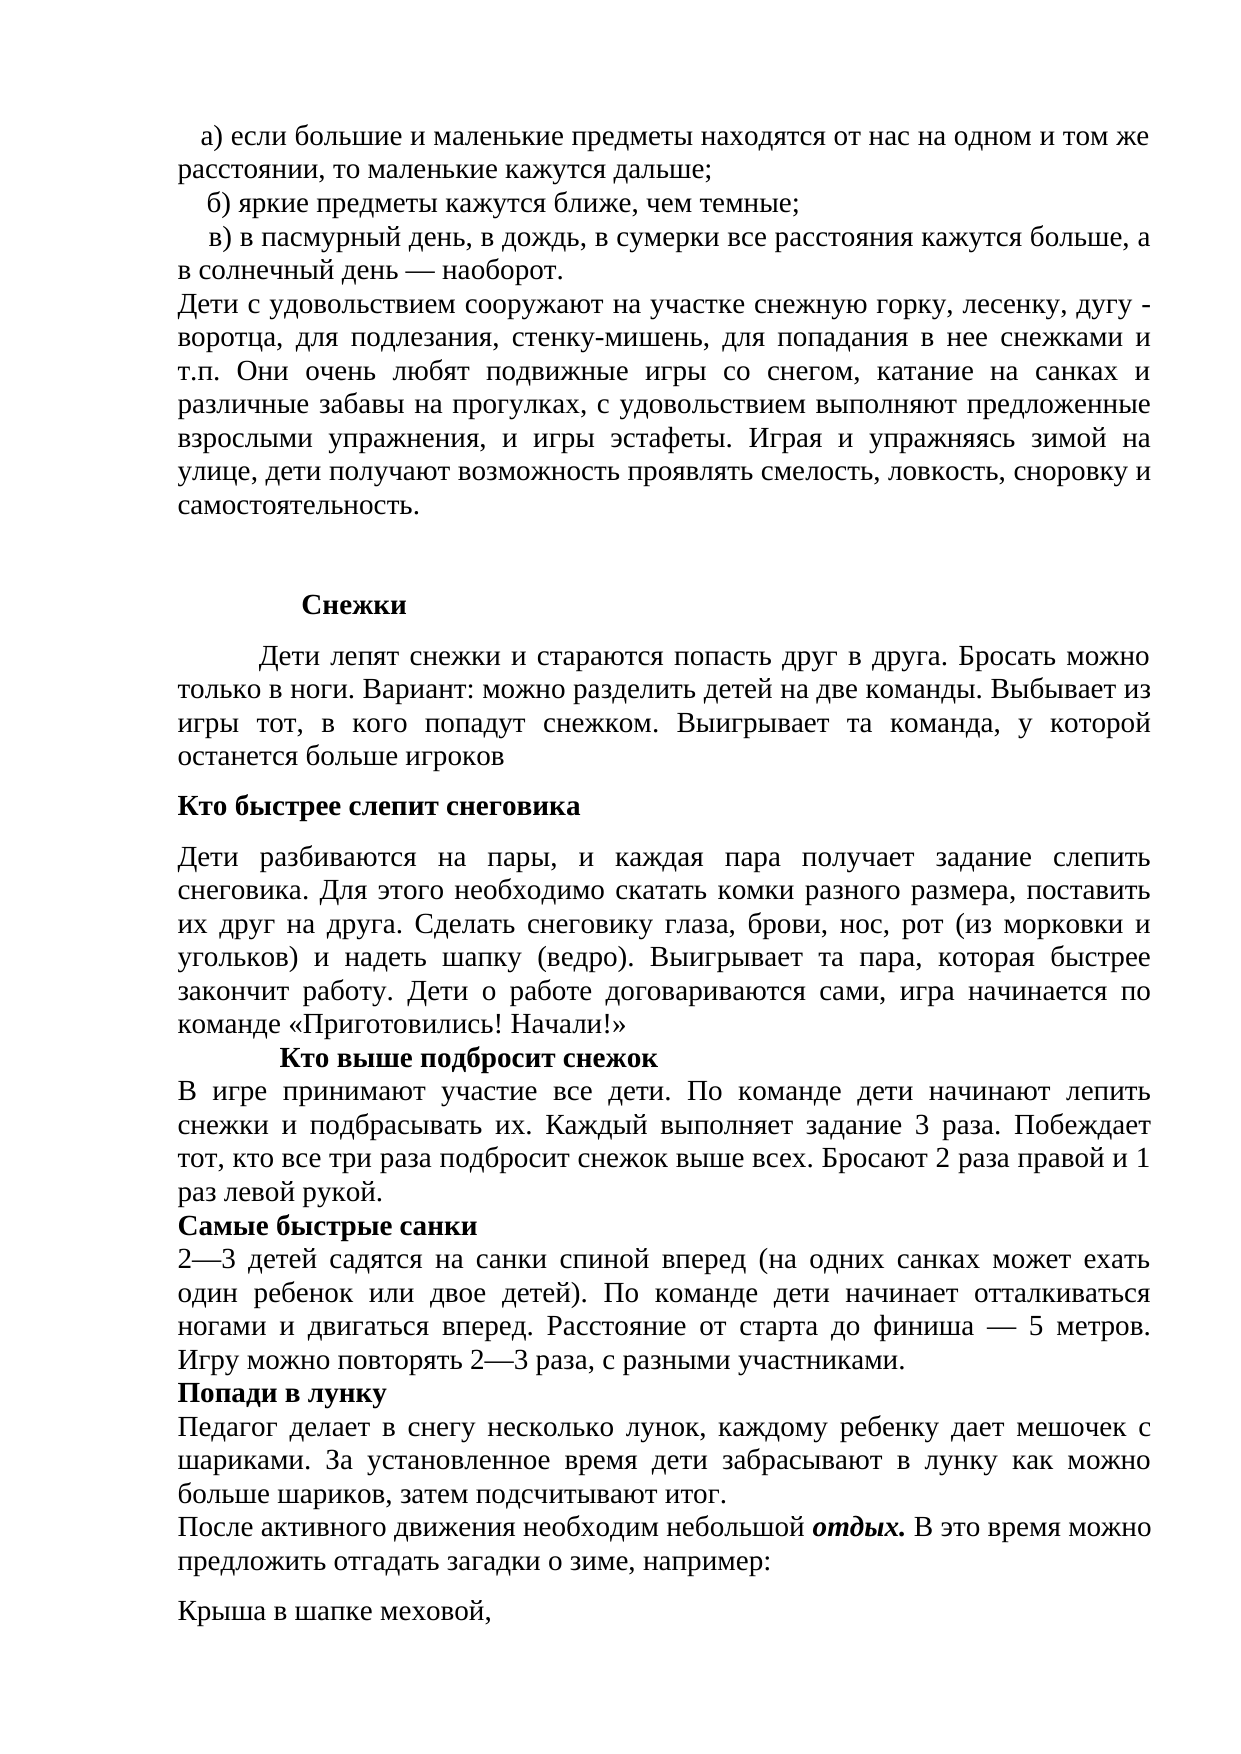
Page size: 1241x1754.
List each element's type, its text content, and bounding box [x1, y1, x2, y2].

text Крыша в шапке меховой, [177, 1593, 1152, 1627]
text Попади в лунку [177, 1375, 1152, 1409]
text В игре принимают участие все дети. По команде дети начинают лепить снежки и подбрасывать их. Каждый выполняет задание 3 раза. Побеждает тот, кто все три раза подбросит снежок выше всех. Бросают 2 раза правой и 1 раз левой рукой. [177, 1073, 1152, 1208]
text Дети лепят снежки и стараются попасть друг в друга. Бросать можно только в ноги. Вариант: можно разделить детей на две команды. Выбывает из игры тот, в кого попадут снежком. Выигрывает та команда, у которой останется больше игроков [177, 638, 1152, 772]
text Снежки [177, 587, 1152, 621]
text 2—3 детей садятся на санки спиной вперед (на одних санках может ехать один ребенок или двое детей). По команде дети начинает отталкиваться ногами и двигаться вперед. Расстояние от старта до финиша — . Игру можно повторять 2—3 раза, с разными участниками. [177, 1241, 1152, 1375]
text Самые быстрые санки [177, 1208, 1152, 1241]
text Дети с удовольствием сооружают на участке снежную горку, лесенку, дугу - воротца, для подлезания, стенку-мишень, для попадания в нее снежками и т.п. Они очень любят подвижные игры со снегом, катание на санках и различные забавы на прогулках, с удовольствием выполняют предложенные взрослыми упражнения, и игры эстафеты. Играя и упражняясь зимой на улице, дети получают возможность проявлять смелость, ловкость, сноровку и самостоятельность. [177, 286, 1152, 521]
text б) яркие предметы кажутся ближе, чем темные; [177, 185, 1152, 219]
text Кто быстрее слепит снеговика [177, 788, 1152, 822]
text После активного движения необходим небольшой отдых. В это время можно предложить отгадать загадки о зиме, например: [177, 1509, 1152, 1577]
text Дети разбиваются на пары, и каждая пара получает задание слепить снеговика. Для этого необходимо скатать комки разного размера, поставить их друг на друга. Сделать снеговику глаза, брови, нос, рот (из морковки и угольков) и надеть шапку (ведро). Выигрывает та пара, которая быстрее закончит работу. Дети о работе договариваются сами, игра начинается по команде «Приготовились! Начали!» [177, 839, 1152, 1040]
text Педагог делает в снегу несколько лунок, каждому ребенку дает мешочек с шариками. За установленное время дети забрасывают в лунку как можно больше шариков, затем подсчитывают итог. [177, 1409, 1152, 1509]
text а) если большие и маленькие предметы находятся от нас на одном и том же расстоянии, то маленькие кажутся дальше; [177, 118, 1152, 185]
text в) в пасмурный день, в дождь, в сумерки все расстояния кажутся больше, а в солнечный день — наоборот. [177, 219, 1152, 286]
text Кто выше подбросит снежок [177, 1040, 1152, 1073]
